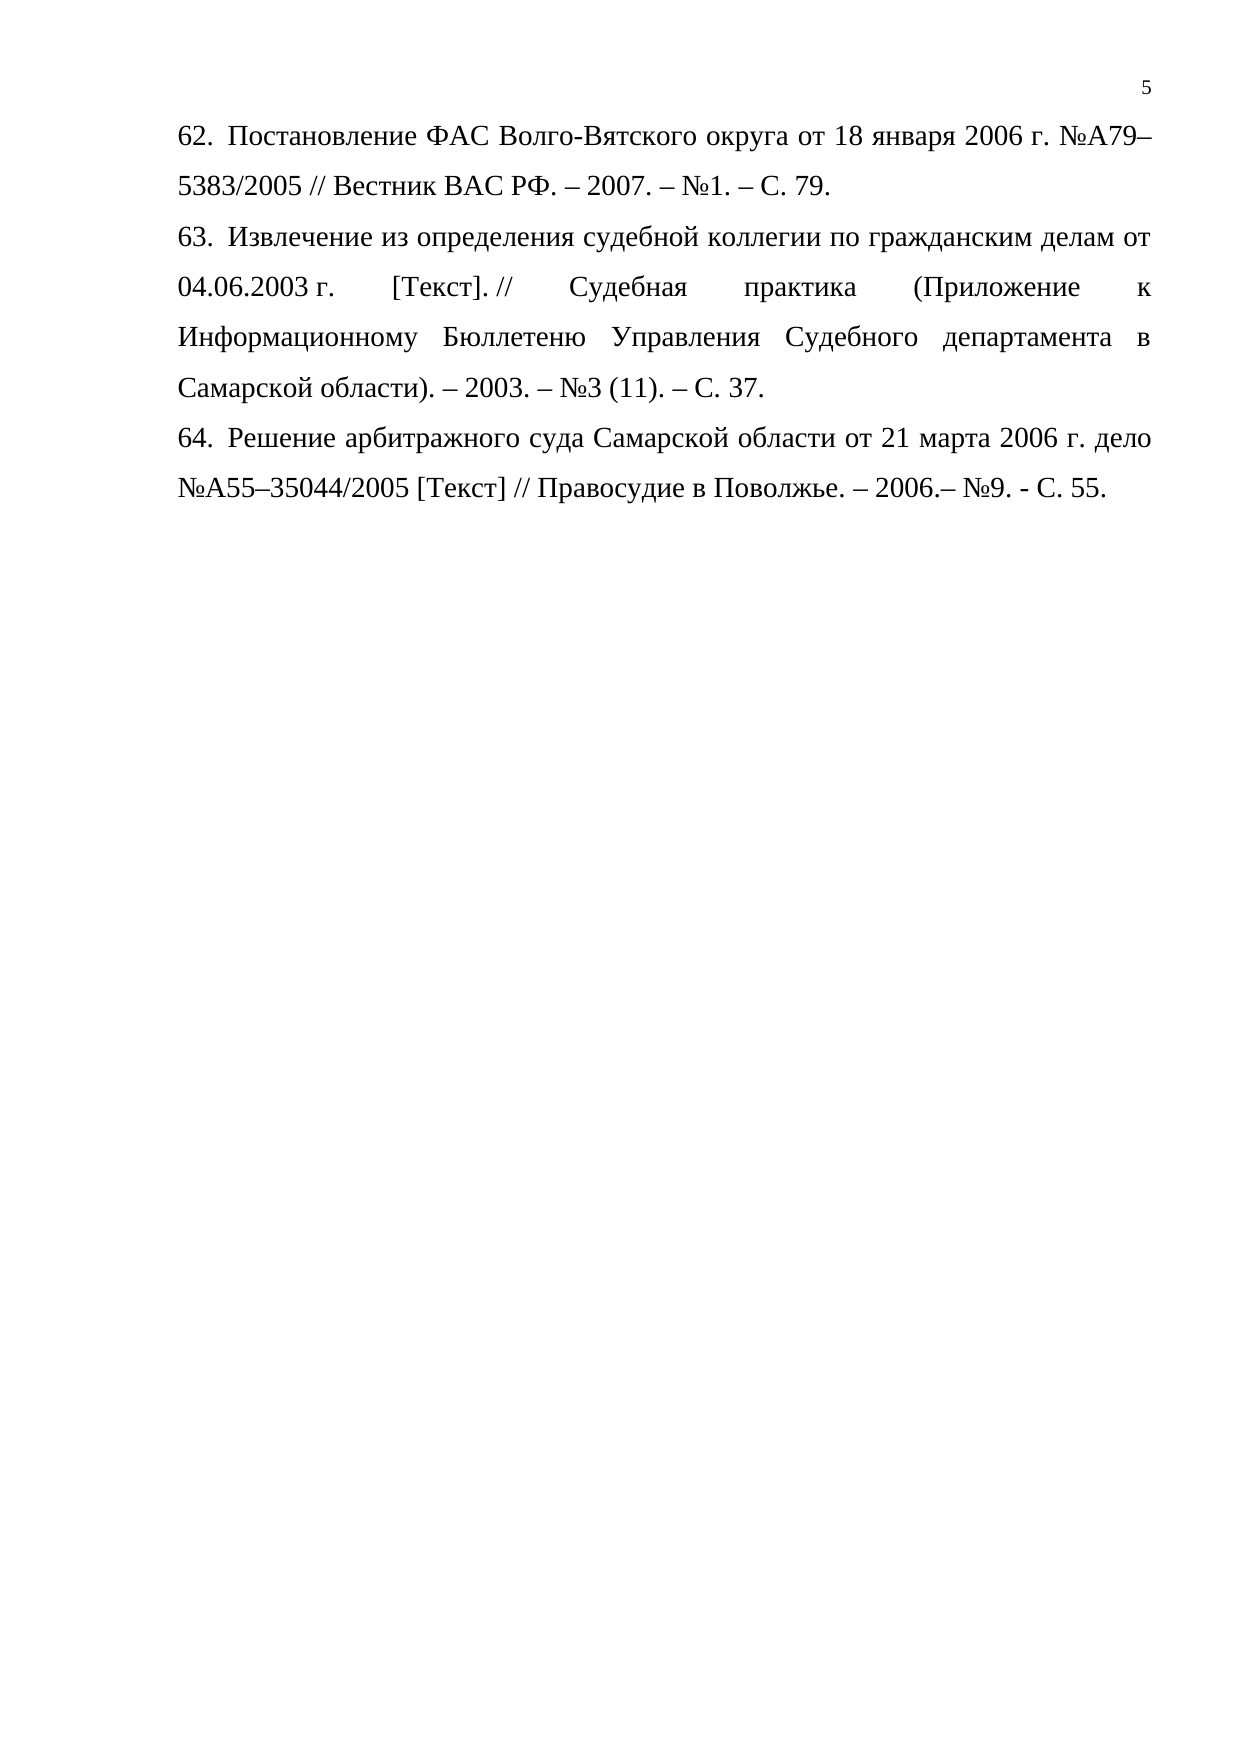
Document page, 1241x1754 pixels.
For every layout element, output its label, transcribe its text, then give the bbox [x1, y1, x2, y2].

list Извлечение из определения судебной коллегии по гражданским делам от 04.06.2003 г. [Текст]. // Судебная практика (Приложение к Информационному Бюллетеню Управления Судебного департамента в Самарской области). – 2003. – №3 (11). – С. 37. [177, 219, 1152, 403]
list Решение арбитражного суда Самарской области от 21 марта 2006 г. дело №А55–35044/2005 [Текст] // Правосудие в Поволжье. – 2006.– №9. - С. 55. [177, 420, 1152, 504]
list Постановление ФАС Волго-Вятского округа от 18 января 2006 г. №А79–5383/2005 // Вестник ВАС РФ. – 2007. – №1. – С. 79. [177, 118, 1152, 202]
